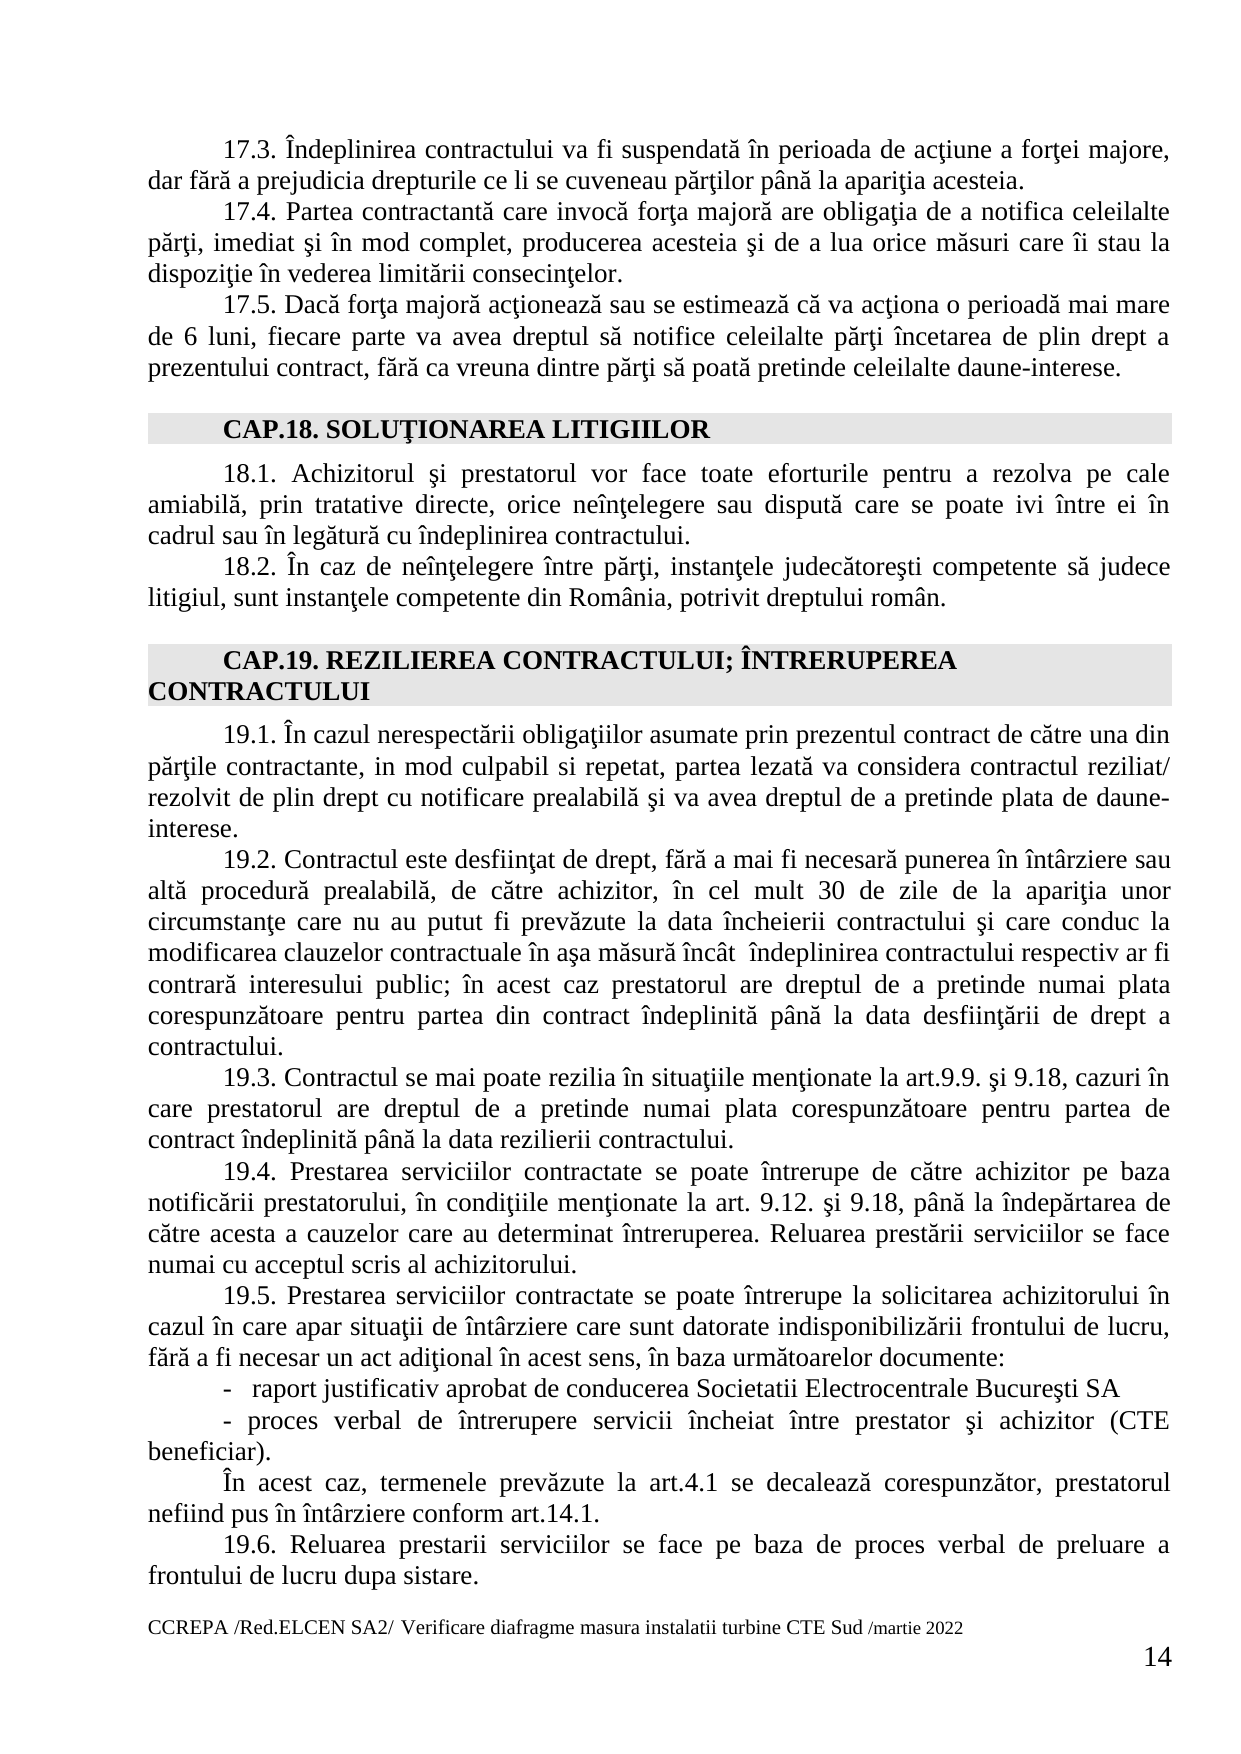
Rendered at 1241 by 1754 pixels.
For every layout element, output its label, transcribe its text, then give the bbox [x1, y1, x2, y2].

text 19.1. În cazul nerespectării obligaţiilor asumate prin prezentul contract de către una din părţile contractante, in mod culpabil si repetat, partea lezată va considera contractul reziliat/ rezolvit de plin drept cu notificare prealabilă şi va avea dreptul de a pretinde plata de daune-interese. [148, 718, 1172, 843]
text 18.1. Achizitorul şi prestatorul vor face toate eforturile pentru a rezolva pe cale amiabilă, prin tratative directe, orice neînţelegere sau dispută care se poate ivi între ei în cadrul sau în legătură cu îndeplinirea contractului. [148, 457, 1172, 550]
text 17.3. Îndeplinirea contractului va fi suspendată în perioada de acţiune a forţei majore, dar fără a prejudicia drepturile ce li se cuveneau părţilor până la apariţia acesteia. [148, 133, 1172, 195]
subtitle CAP.18. SOLUŢIONAREA LITIGIILOR [148, 413, 1172, 444]
text 19.4. Prestarea serviciilor contractate se poate întrerupe de către achizitor pe baza notificării prestatorului, în condiţiile menţionate la art. 9.12. şi 9.18, până la îndepărtarea de către acesta a cauzelor care au determinat întreruperea. Reluarea prestării serviciilor se face numai cu acceptul scris al achizitorului. [148, 1154, 1172, 1279]
text În acest caz, termenele prevăzute la art.4.1 se decalează corespunzător, prestatorul nefiind pus în întârziere conform art.14.1. [148, 1466, 1172, 1528]
text 19.2. Contractul este desfiinţat de drept, fără a mai fi necesară punerea în întârziere sau altă procedură prealabilă, de către achizitor, în cel mult 30 de zile de la apariţia unor circumstanţe care nu au putut fi prevăzute la data încheierii contractului şi care conduc la modificarea clauzelor contractuale în aşa măsură încât îndeplinirea contractului respectiv ar fi contrară interesului public; în acest caz prestatorul are dreptul de a pretinde numai plata corespunzătoare pentru partea din contract îndeplinită până la data desfiinţării de drept a contractului. [148, 843, 1172, 1061]
text 19.3. Contractul se mai poate rezilia în situaţiile menţionate la art.9.9. şi 9.18, cazuri în care prestatorul are dreptul de a pretinde numai plata corespunzătoare pentru partea de contract îndeplinită până la data rezilierii contractului. [148, 1061, 1172, 1154]
subtitle CAP.19. REZILIEREA CONTRACTULUI; ÎNTRERUPEREA CONTRACTULUI [148, 644, 1172, 706]
text 17.5. Dacă forţa majoră acţionează sau se estimează că va acţiona o perioadă mai mare de 6 luni, fiecare parte va avea dreptul să notifice celeilalte părţi încetarea de plin drept a prezentului contract, fără ca vreuna dintre părţi să poată pretinde celeilalte daune-interese. [148, 289, 1172, 382]
text - raport justificativ aprobat de conducerea Societatii Electrocentrale Bucureşti SA [148, 1373, 1172, 1404]
text 18.2. În caz de neînţelegere între părţi, instanţele judecătoreşti competente să judece litigiul, sunt instanţele competente din România, potrivit dreptului român. [148, 550, 1172, 613]
text - proces verbal de întrerupere servicii încheiat între prestator şi achizitor (CTE beneficiar). [148, 1404, 1172, 1466]
text 19.6. Reluarea prestarii serviciilor se face pe baza de proces verbal de preluare a frontului de lucru dupa sistare. [148, 1528, 1172, 1591]
text 17.4. Partea contractantă care invocă forţa majoră are obligaţia de a notifica celeilalte părţi, imediat şi în mod complet, producerea acesteia şi de a lua orice măsuri care îi stau la dispoziţie în vederea limitării consecinţelor. [148, 195, 1172, 289]
text 19.5. Prestarea serviciilor contractate se poate întrerupe la solicitarea achizitorului în cazul în care apar situaţii de întârziere care sunt datorate indisponibilizării frontului de lucru, fără a fi necesar un act adiţional în acest sens, în baza următoarelor documente: [148, 1279, 1172, 1373]
